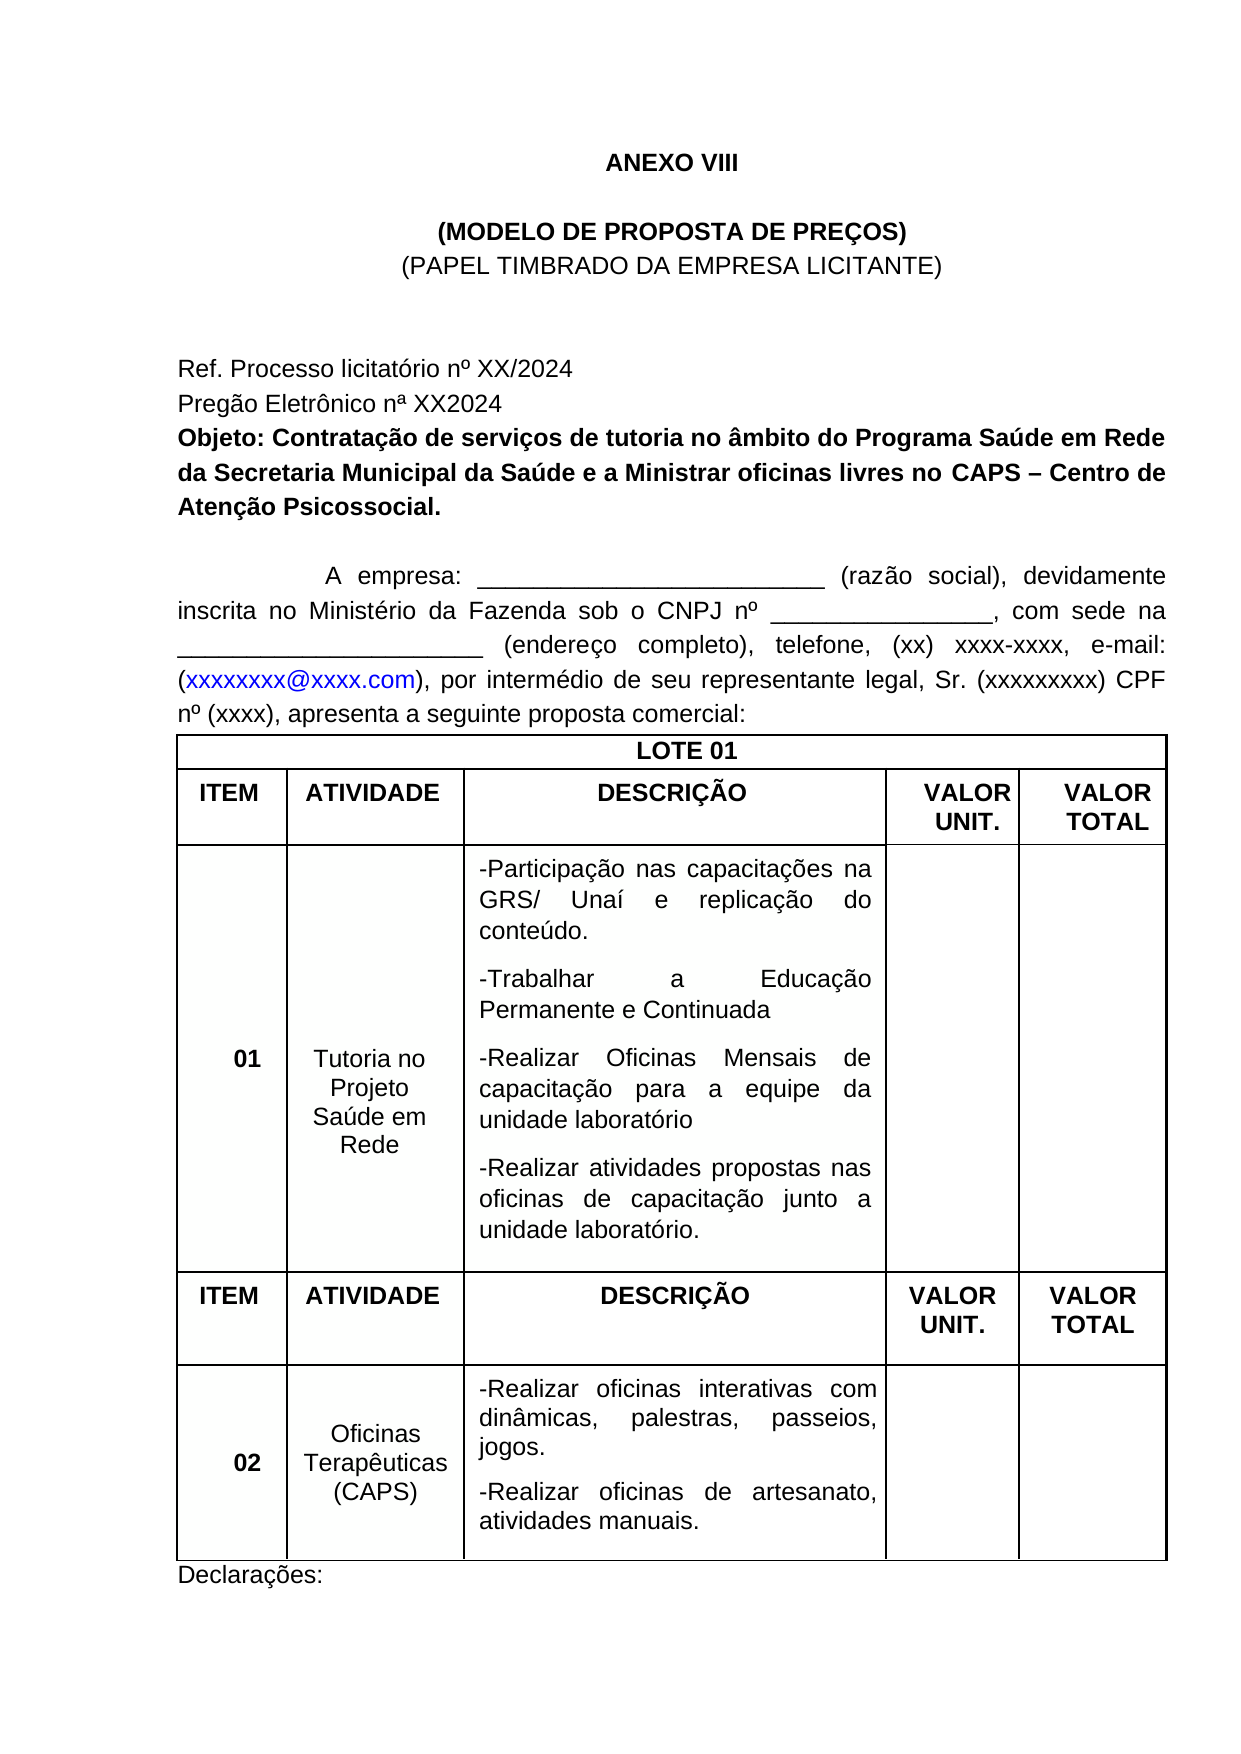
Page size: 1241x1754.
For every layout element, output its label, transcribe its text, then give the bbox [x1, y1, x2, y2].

table_cell DESCRIÇÃO [465, 770, 885, 844]
text (MODELO DE PROPOSTA DE PREÇOS) [177, 217, 1167, 245]
table_cell [1020, 845, 1165, 1271]
table_cell VALOR UNIT. [887, 770, 1018, 844]
table_cell VALOR UNIT. [887, 1273, 1018, 1364]
table_cell DESCRIÇÃO [465, 1273, 885, 1364]
table_cell Tutoria no Projeto Saúde em Rede [288, 846, 463, 1271]
table_cell ITEM [178, 770, 286, 844]
table_cell ATIVIDADE [288, 770, 463, 844]
table_cell ITEM [178, 1273, 286, 1364]
table_cell -Participação nas capacitações na GRS/ Unaí e replicação do conteúdo. -Trabalhar a Educação Permanente e Continuada -Realizar Oficinas Mensais de capacitação para a equipe da unidade laboratório -Realizar atividades propostas nas oficinas de capacitação junto a unidade laboratório. [465, 846, 885, 1271]
text (PAPEL TIMBRADO DA EMPRESA LICITANTE) [177, 251, 1167, 280]
text A empresa: _________________________ (razão social), devidamente inscrita no Ministério da Fazenda sob o CNPJ nº ________________, com sede na ______________________ (endereço completo), telefone, (xx) xxxx-xxxx, e-mail: (xxxxxxxx@xxxx.com), por intermédio de seu representante legal, Sr. (xxxxxxxxx) CPF nº (xxxx), apresenta a seguinte proposta comercial: [177, 561, 1167, 728]
table_cell 01 [178, 846, 286, 1271]
table_cell [887, 845, 1018, 1271]
text Objeto: Contratação de serviços de tutoria no âmbito do Programa Saúde em Rede da Secretaria Municipal da Saúde e a Ministrar oficinas livres no CAPS – Centro de Atenção Psicossocial. [177, 423, 1167, 521]
text Ref. Processo licitatório nº XX/2024 [177, 354, 1167, 383]
table_cell VALOR TOTAL [1020, 770, 1165, 844]
table_header LOTE 01 [178, 736, 1165, 768]
table_cell 02 [178, 1366, 286, 1559]
text Declarações: [177, 1561, 1167, 1589]
table_cell [887, 1366, 1018, 1559]
table_cell ATIVIDADE [288, 1273, 463, 1364]
table_cell VALOR TOTAL [1020, 1273, 1165, 1364]
table_cell Oficinas Terapêuticas (CAPS) [288, 1366, 463, 1559]
table_cell -Realizar oficinas interativas com dinâmicas, palestras, passeios, jogos. -Realizar oficinas de artesanato, atividades manuais. [465, 1366, 885, 1559]
table_cell [1020, 1366, 1165, 1559]
text Pregão Eletrônico nª XX2024 [177, 389, 1167, 418]
text ANEXO VIII [177, 148, 1167, 176]
